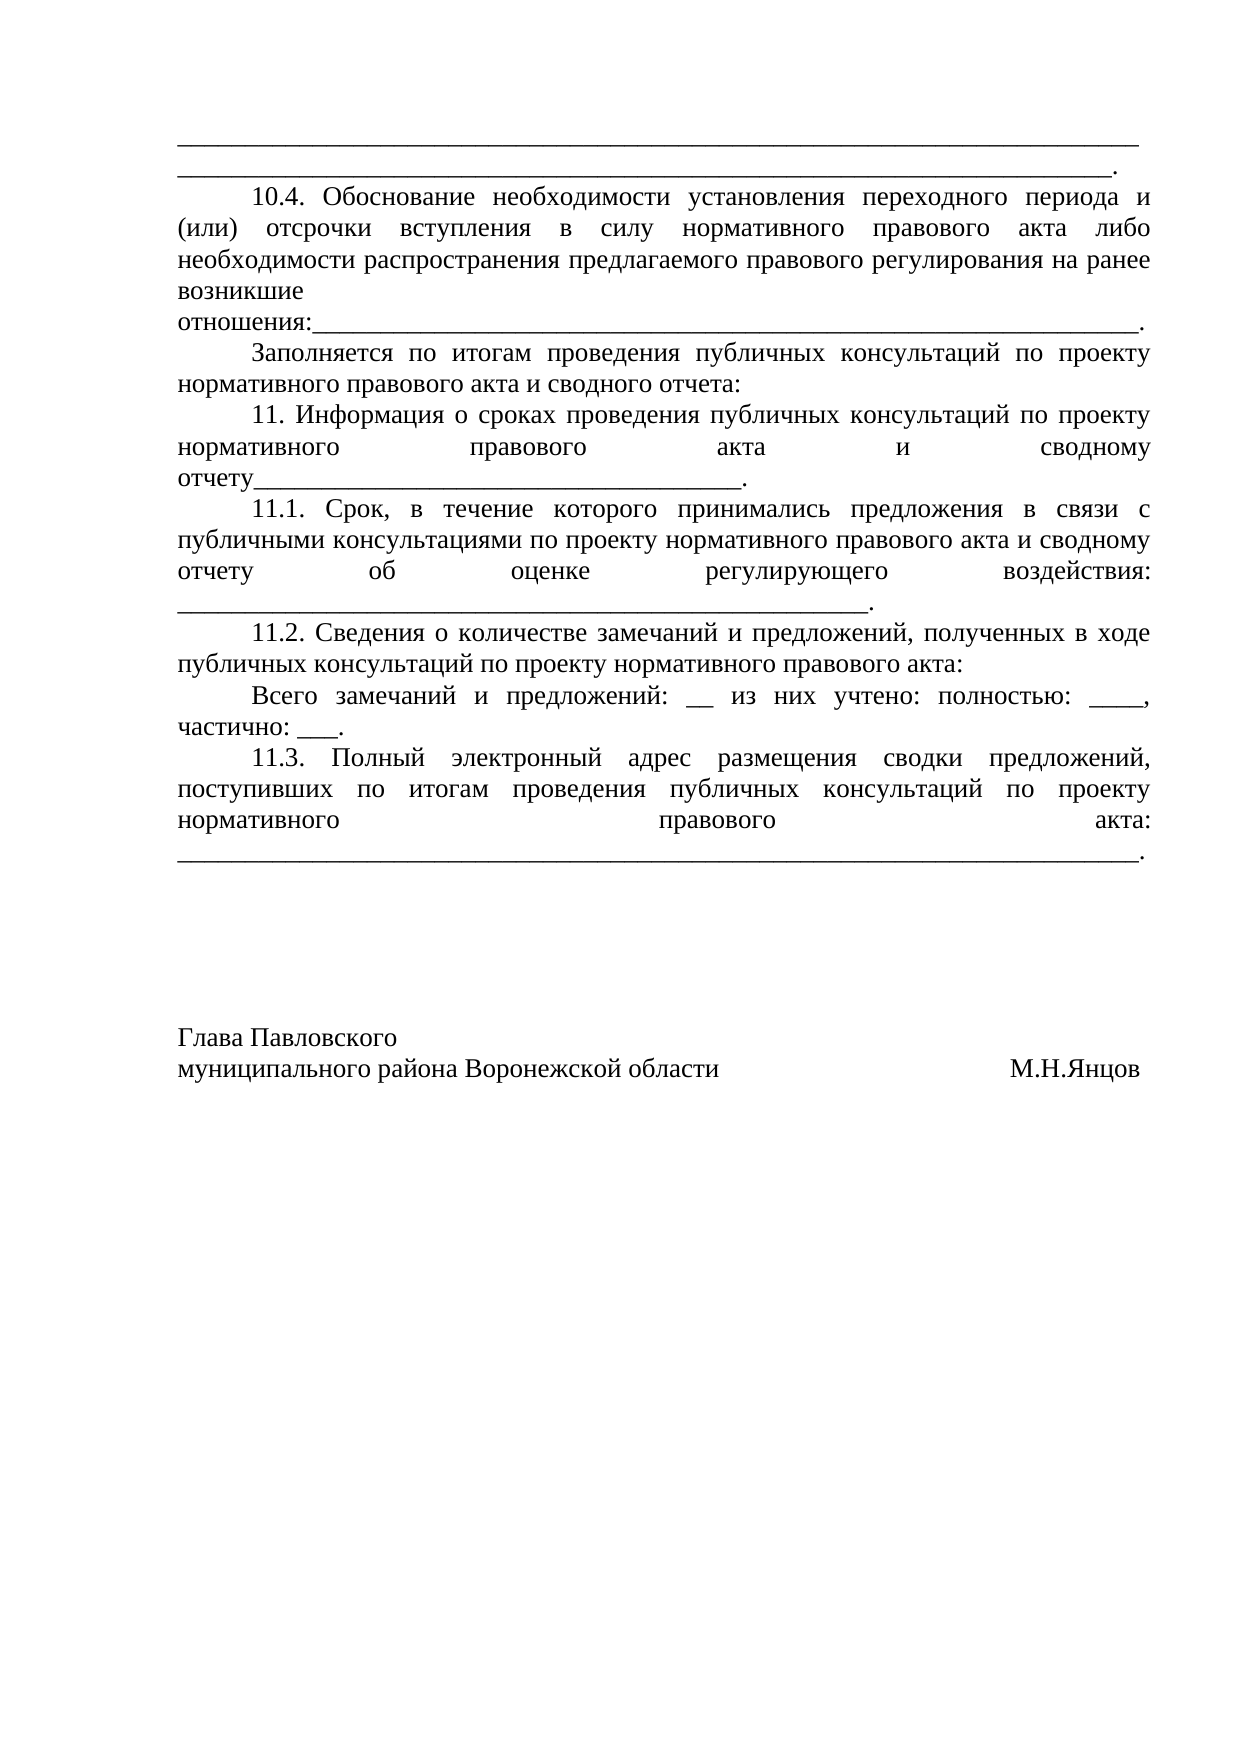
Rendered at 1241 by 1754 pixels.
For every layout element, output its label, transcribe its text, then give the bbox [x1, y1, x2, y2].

text 11.1. Срок, в течение которого принимались предложения в связи с публичными консультациями по проекту нормативного правового акта и сводному отчету об оценке регулирующего воздействия: ___________________________________________________. [177, 492, 1152, 616]
text Всего замечаний и предложений: __ из них учтено: полностью: ____, частично: ___. [177, 679, 1152, 741]
text 11. Информация о сроках проведения публичных консультаций по проекту нормативного правового акта и сводному отчету____________________________________. [177, 398, 1152, 492]
text 11.2. Сведения о количестве замечаний и предложений, полученных в ходе публичных консультаций по проекту нормативного правового акта: [177, 616, 1152, 679]
text Глава Павловского [177, 1021, 1152, 1052]
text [177, 118, 1152, 180]
text 10.4. Обоснование необходимости установления переходного периода и (или) отсрочки вступления в силу нормативного правового акта либо необходимости распространения предлагаемого правового регулирования на ранее возникшие отношения:_____________________________________________________________. [177, 180, 1152, 336]
text Заполняется по итогам проведения публичных консультаций по проекту нормативного правового акта и сводного отчета: [177, 336, 1152, 398]
text 11.3. Полный электронный адрес размещения сводки предложений, поступивших по итогам проведения публичных консультаций по проекту нормативного правового акта: _______________________________________________________________________. [177, 741, 1152, 866]
text муниципального района Воронежской области М.Н.Янцов [177, 1052, 1152, 1084]
